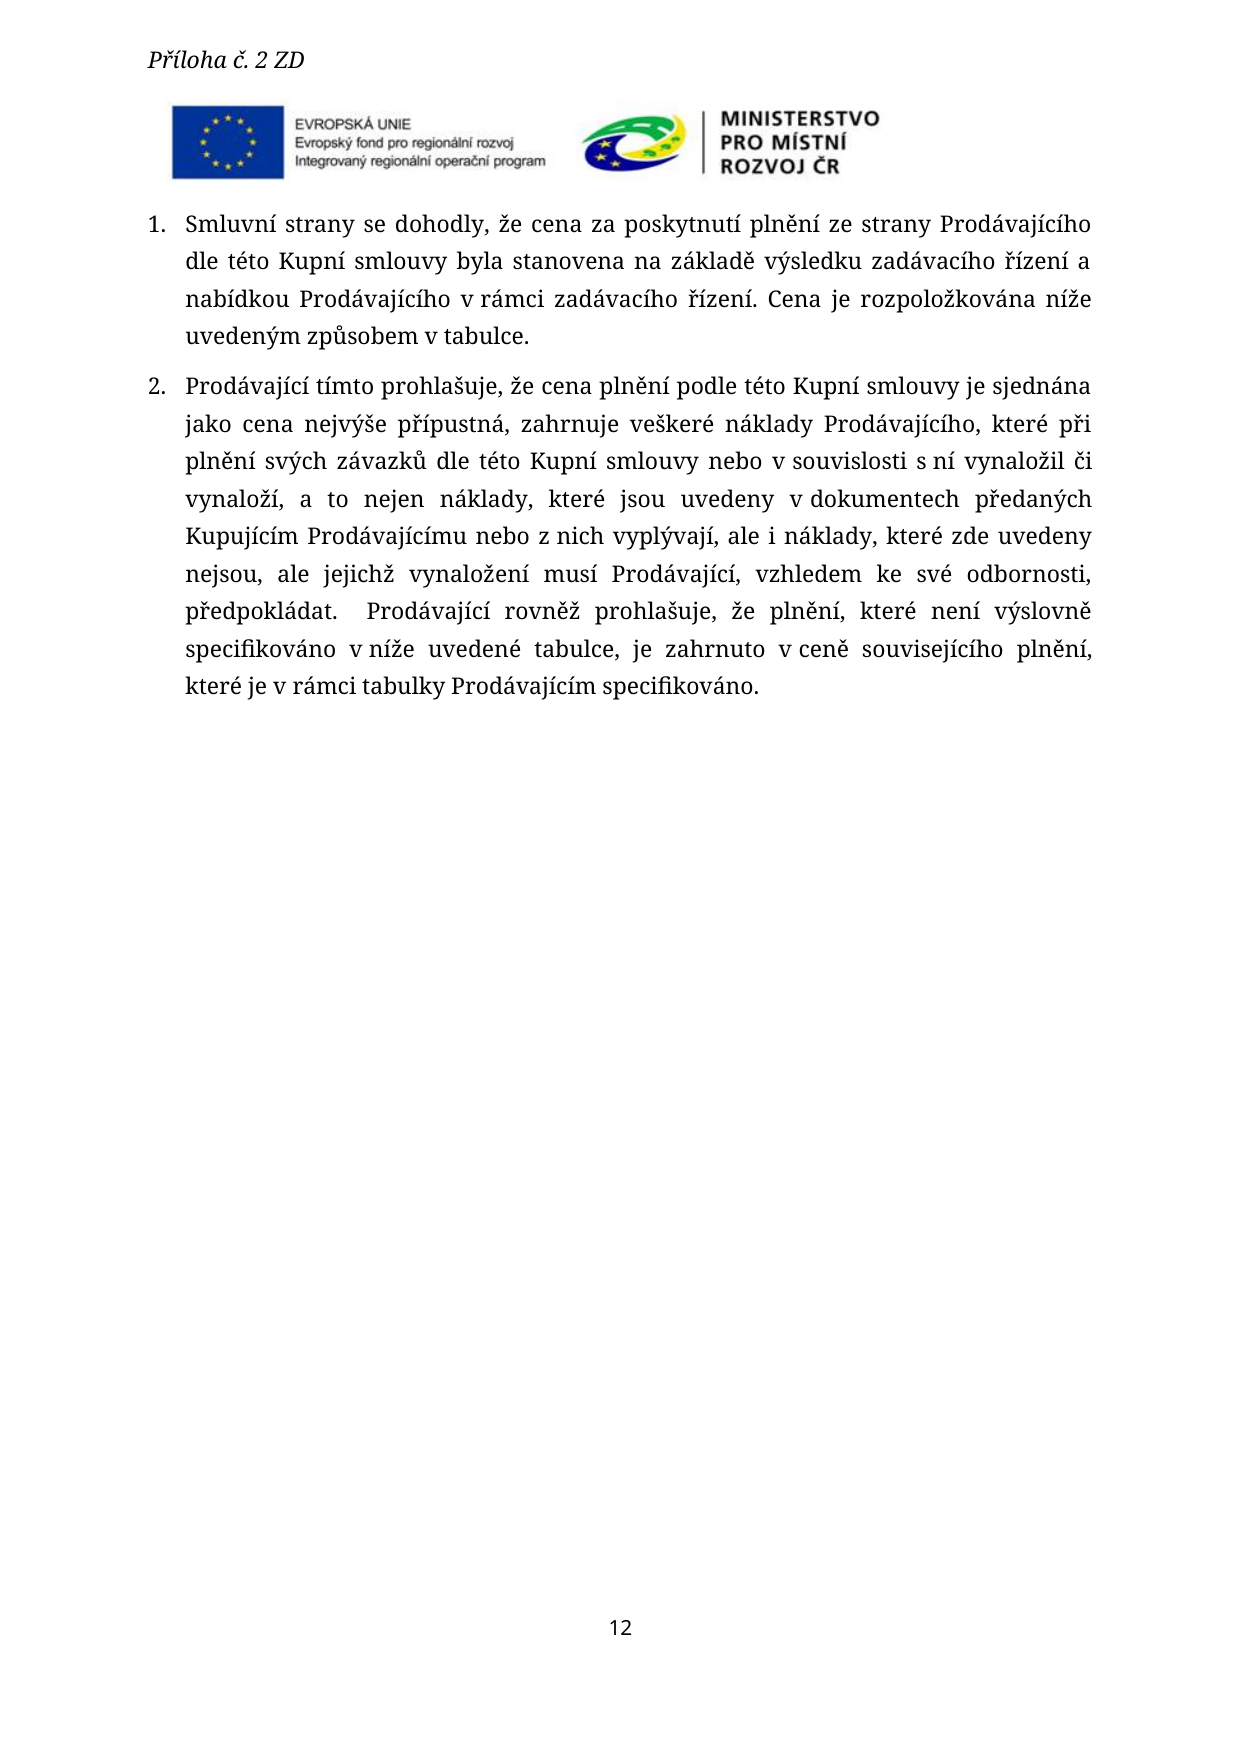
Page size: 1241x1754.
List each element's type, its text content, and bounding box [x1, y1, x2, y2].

list Smluvní strany se dohodly, že cena za poskytnutí plnění ze strany Prodávajícího dle této Kupní smlouvy byla stanovena na základě výsledku zadávacího řízení a nabídkou Prodávajícího v rámci zadávacího řízení. Cena je rozpoložkována níže uvedeným způsobem v tabulce. [148, 208, 1093, 352]
picture [147, 81, 903, 203]
list Prodávající tímto prohlašuje, že cena plnění podle této Kupní smlouvy je sjednána jako cena nejvýše přípustná, zahrnuje veškeré náklady Prodávajícího, které při plnění svých závazků dle této Kupní smlouvy nebo v souvislosti s ní vynaložil či vynaloží, a to nejen náklady, které jsou uvedeny v dokumentech předaných Kupujícím Prodávajícímu nebo z nich vyplývají, ale i náklady, které zde uvedeny nejsou, ale jejichž vynaložení musí Prodávající, vzhledem ke své odbornosti, předpokládat. Prodávající rovněž prohlašuje, že plnění, které není výslovně specifikováno v níže uvedené tabulce, je zahrnuto v ceně souvisejícího plnění, které je v rámci tabulky Prodávajícím specifikováno. [148, 370, 1093, 702]
